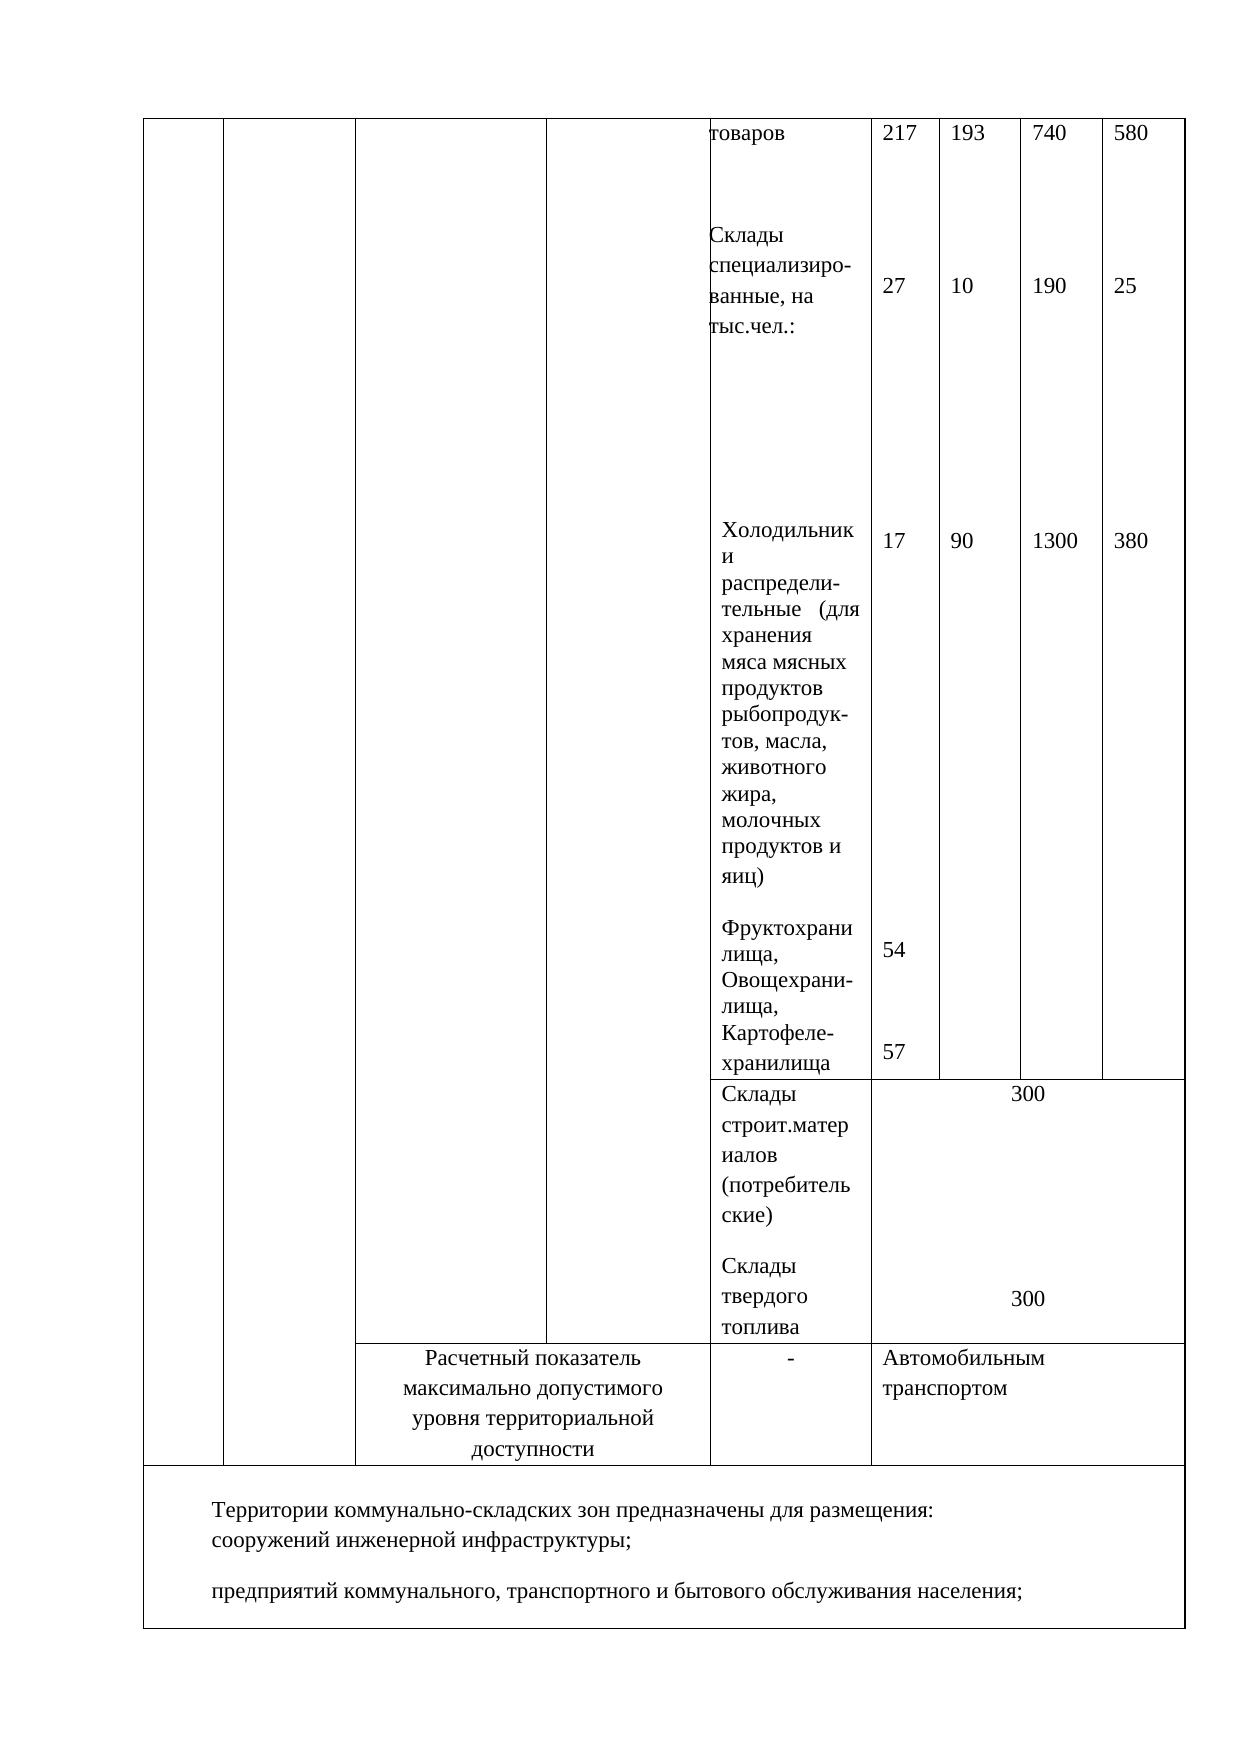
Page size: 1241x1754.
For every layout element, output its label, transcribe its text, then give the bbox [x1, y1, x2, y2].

table_cell 60 580 25 380 [1103, 119, 1184, 1079]
table_cell 19 193 10 90 [940, 119, 1020, 1079]
table_cell - [711, 1344, 871, 1465]
table_cell 77 217 27 17 54 57 [872, 119, 939, 1079]
table_cell Расчетный показатель максимально допустимого уровня территориальной доступности [356, 1344, 710, 1465]
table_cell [144, 1466, 1184, 1628]
table_cell 300 300 [872, 1080, 1184, 1343]
table_cell Автомобильным транспортом [872, 1344, 1184, 1465]
table_cell Склады строит.материалов (потребительские) Склады твердого топлива [711, 1080, 871, 1343]
table_cell 310 740 190 1300 [1021, 119, 1102, 1079]
